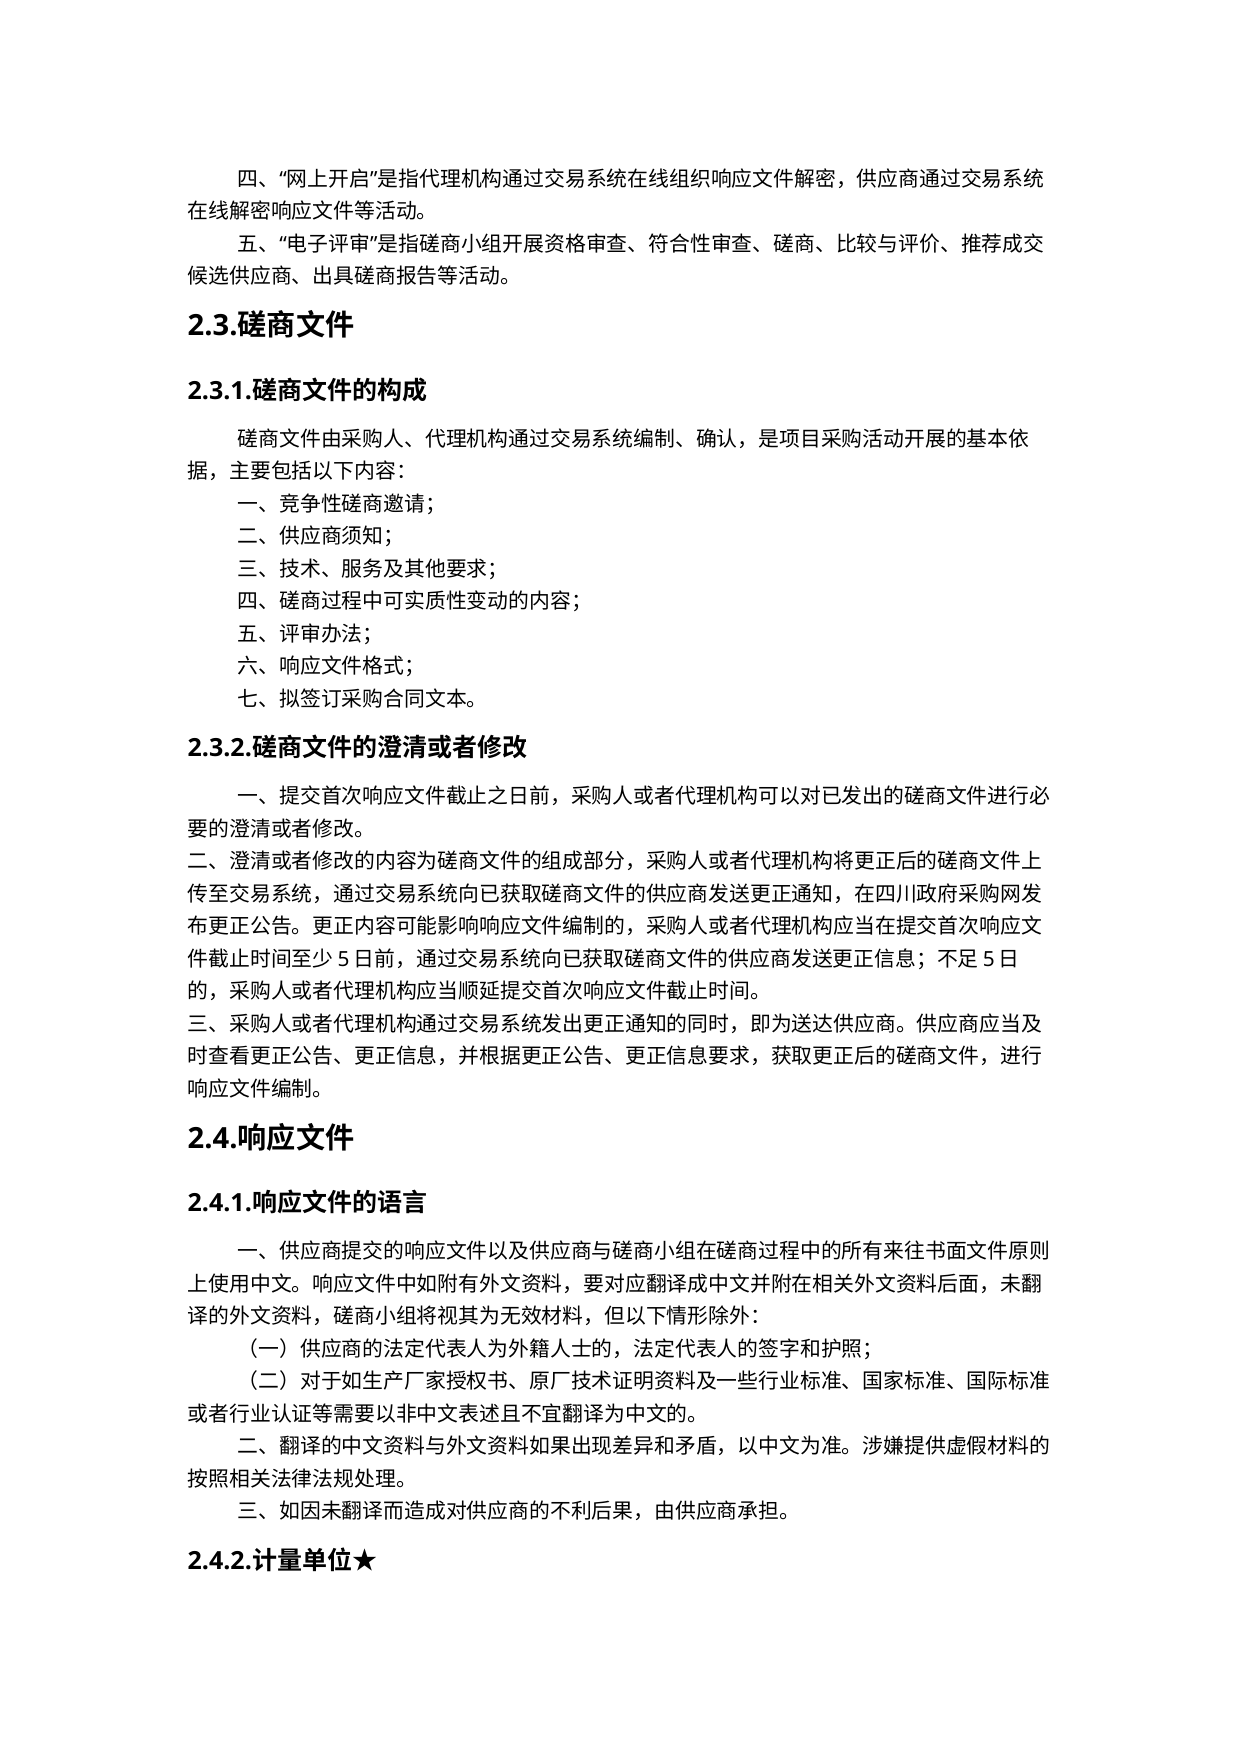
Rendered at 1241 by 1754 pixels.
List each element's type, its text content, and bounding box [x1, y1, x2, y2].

text 五、评审办法； [187, 617, 1053, 649]
text 2.3.1.磋商文件的构成 [187, 357, 1053, 422]
text 一、提交首次响应文件截止之日前，采购人或者代理机构可以对已发出的磋商文件进行必要的澄清或者修改。 [187, 779, 1053, 844]
text （二）对于如生产厂家授权书、原厂技术证明资料及一些行业标准、国家标准、国际标准或者行业认证等需要以非中文表述且不宜翻译为中文的。 [187, 1364, 1053, 1429]
text 2.4.1.响应文件的语言 [187, 1169, 1053, 1234]
text （一）供应商的法定代表人为外籍人士的，法定代表人的签字和护照； [187, 1332, 1053, 1364]
text 三、如因未翻译而造成对供应商的不利后果，由供应商承担。 [187, 1494, 1053, 1527]
text 七、拟签订采购合同文本。 [187, 682, 1053, 714]
text 二、供应商须知； [187, 519, 1053, 552]
text 一、竞争性磋商邀请； [187, 487, 1053, 519]
text 2.4.响应文件 [187, 1104, 1053, 1169]
text 2.3.磋商文件 [187, 292, 1053, 357]
text 一、供应商提交的响应文件以及供应商与磋商小组在磋商过程中的所有来往书面文件原则上使用中文。响应文件中如附有外文资料，要对应翻译成中文并附在相关外文资料后面，未翻译的外文资料，磋商小组将视其为无效材料，但以下情形除外： [187, 1234, 1053, 1332]
text 四、“网上开启”是指代理机构通过交易系统在线组织响应文件解密，供应商通过交易系统在线解密响应文件等活动。 [187, 162, 1053, 227]
text 2.3.2.磋商文件的澄清或者修改 [187, 714, 1053, 779]
text 四、磋商过程中可实质性变动的内容； [187, 584, 1053, 617]
text 磋商文件由采购人、代理机构通过交易系统编制、确认，是项目采购活动开展的基本依据，主要包括以下内容： [187, 422, 1053, 487]
text 二、翻译的中文资料与外文资料如果出现差异和矛盾，以中文为准。涉嫌提供虚假材料的按照相关法律法规处理。 [187, 1429, 1053, 1494]
text 三、采购人或者代理机构通过交易系统发出更正通知的同时，即为送达供应商。供应商应当及时查看更正公告、更正信息，并根据更正公告、更正信息要求，获取更正后的磋商文件，进行响应文件编制。 [187, 1007, 1053, 1104]
text 五、“电子评审”是指磋商小组开展资格审查、符合性审查、磋商、比较与评价、推荐成交候选供应商、出具磋商报告等活动。 [187, 227, 1053, 292]
text 六、响应文件格式； [187, 649, 1053, 682]
text 三、技术、服务及其他要求； [187, 552, 1053, 584]
text 2.4.2.计量单位★ [187, 1527, 1053, 1592]
text 二、澄清或者修改的内容为磋商文件的组成部分，采购人或者代理机构将更正后的磋商文件上传至交易系统，通过交易系统向已获取磋商文件的供应商发送更正通知，在四川政府采购网发布更正公告。更正内容可能影响响应文件编制的，采购人或者代理机构应当在提交首次响应文件截止时间至少5日前，通过交易系统向已获取磋商文件的供应商发送更正信息；不足5日的，采购人或者代理机构应当顺延提交首次响应文件截止时间。 [187, 844, 1053, 1007]
